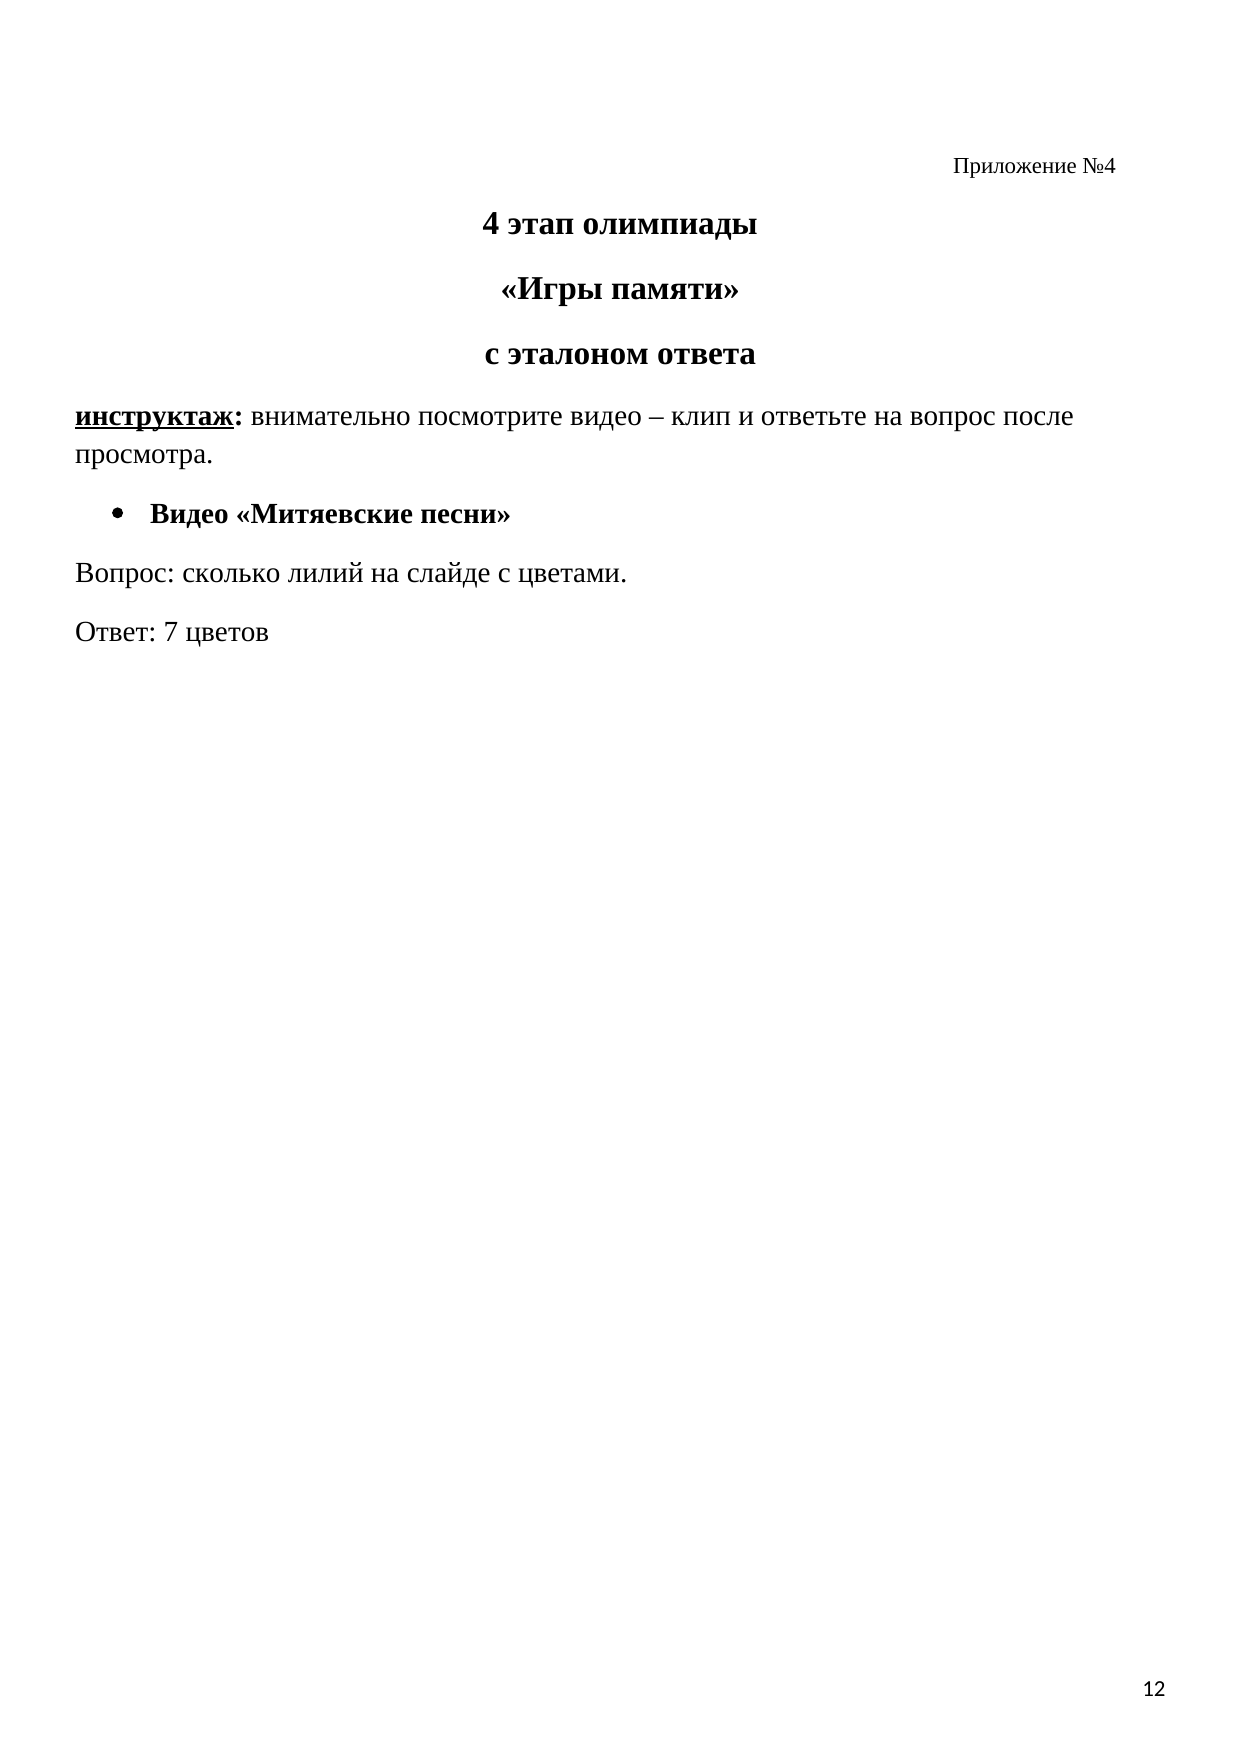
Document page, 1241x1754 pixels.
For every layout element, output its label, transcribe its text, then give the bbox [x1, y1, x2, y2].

list Приложение №4 [112, 152, 1165, 178]
text Вопрос: сколько лилий на слайде с цветами. [75, 555, 1165, 589]
text 4 этап олимпиады [75, 203, 1165, 241]
text инструктаж: внимательно посмотрите видео – клип и ответьте на вопрос после просмотра. [75, 398, 1165, 470]
list Видео «Митяевские песни» [112, 496, 1165, 529]
text «Игры памяти» [75, 268, 1165, 306]
text с эталоном ответа [75, 333, 1165, 371]
text Ответ: 7 цветов [75, 614, 1165, 648]
